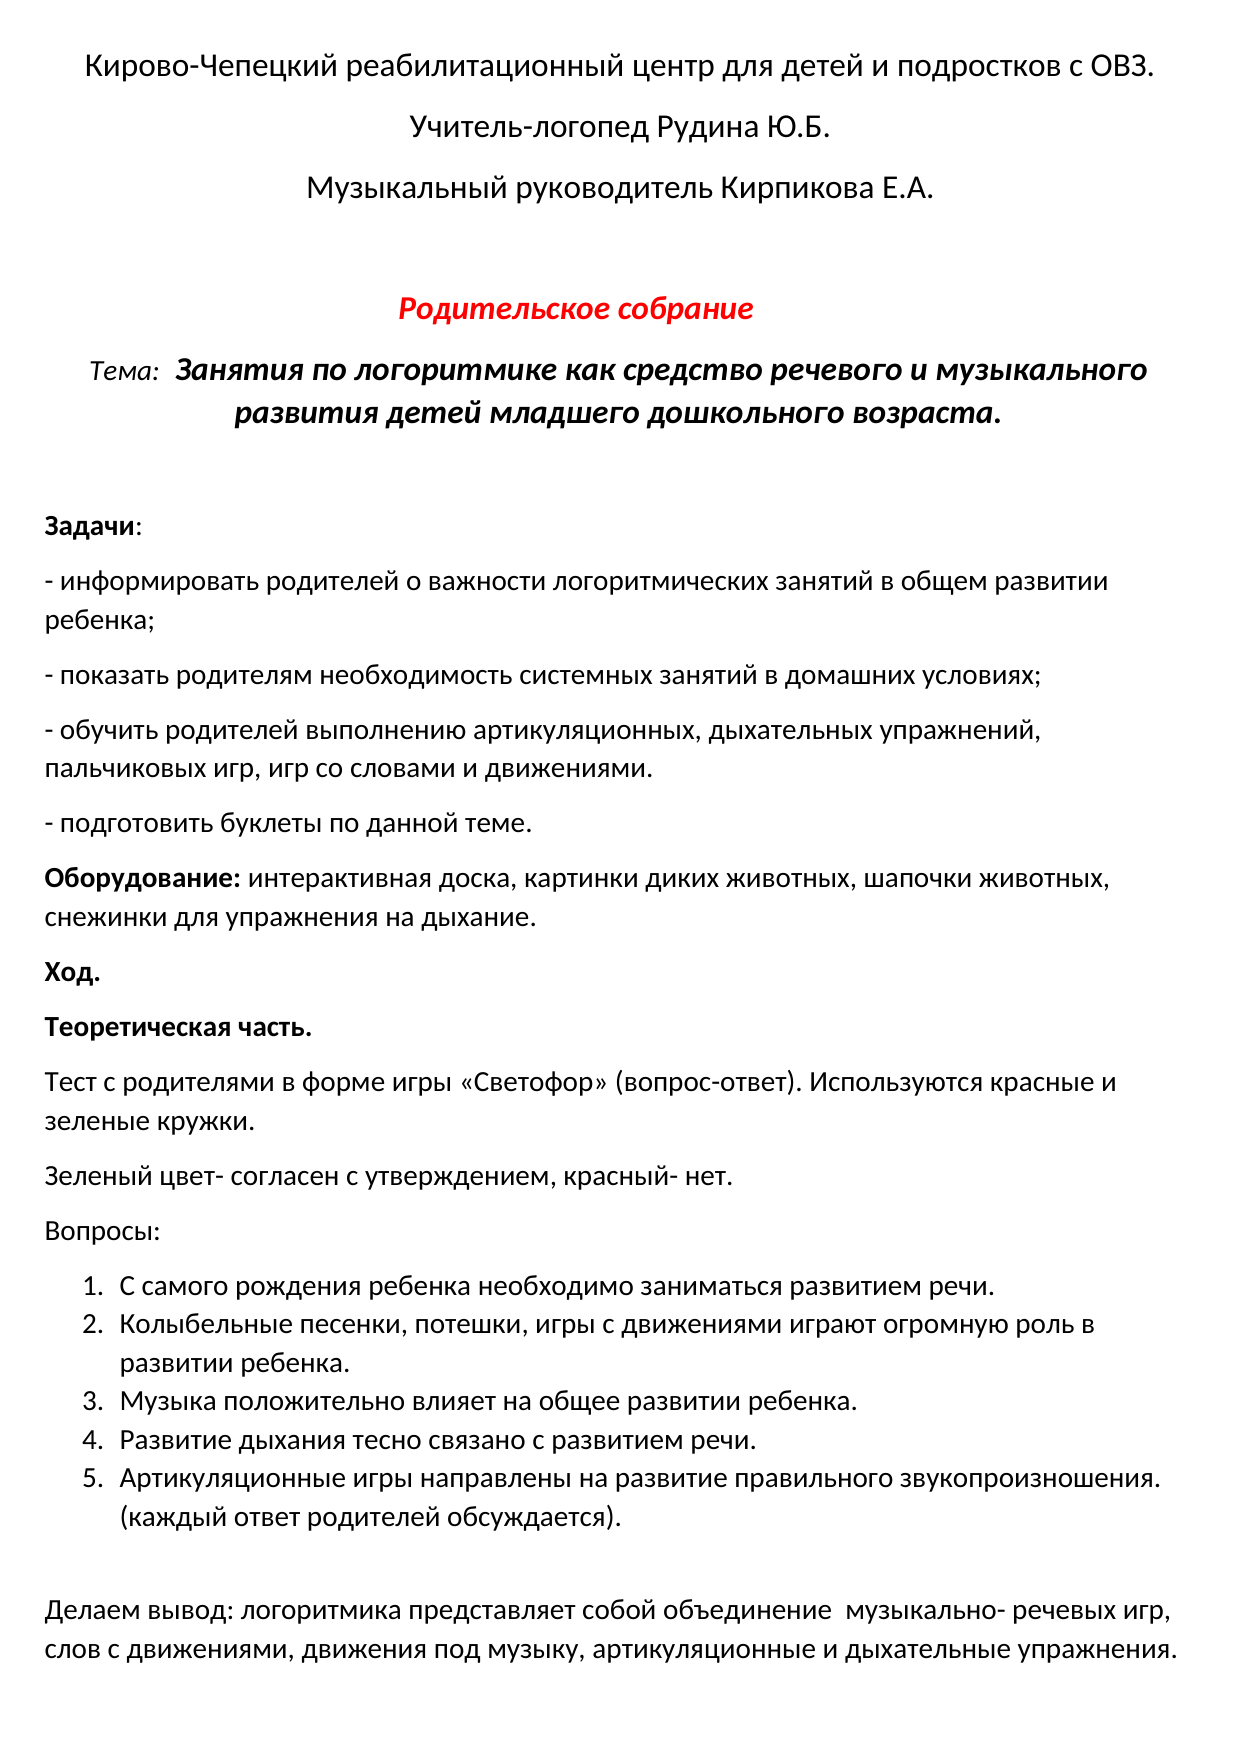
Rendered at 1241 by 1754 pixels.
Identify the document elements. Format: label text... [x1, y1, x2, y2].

list Колыбельные песенки, потешки, игры с движениями играют огромную роль в развитии ребенка. [82, 1306, 1196, 1379]
text Задачи: [44, 507, 1196, 543]
list Развитие дыхания тесно связано с развитием речи. [82, 1421, 1196, 1456]
text Родительское собрание [44, 287, 1196, 328]
text Музыкальный руководитель Кирпикова Е.А. [44, 166, 1196, 206]
text Ход. [44, 953, 1196, 989]
text Вопросы: [44, 1212, 1196, 1248]
text Тема: Занятия по логоритмике как средство речевого и музыкального развития детей младшего дошкольного возраста. [44, 347, 1196, 432]
list Музыка положительно влияет на общее развитии ребенка. [82, 1382, 1196, 1418]
text - подготовить буклеты по данной теме. [44, 804, 1196, 840]
list Артикуляционные игры направлены на развитие правильного звукопроизношения. [82, 1459, 1196, 1495]
text Кирово-Чепецкий реабилитационный центр для детей и подростков с ОВЗ. [44, 44, 1196, 85]
text Тест с родителями в форме игры «Светофор» (вопрос-ответ). Используются красные и зеленые кружки. [44, 1063, 1196, 1137]
text Зеленый цвет- согласен с утверждением, красный- нет. [44, 1157, 1196, 1192]
list С самого рождения ребенка необходимо заниматься развитием речи. [82, 1267, 1196, 1303]
text Теоретическая часть. [44, 1008, 1196, 1044]
text - информировать родителей о важности логоритмических занятий в общем развитии ребенка; [44, 562, 1196, 636]
text - показать родителям необходимость системных занятий в домашних условиях; [44, 656, 1196, 691]
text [44, 1591, 1196, 1665]
text - обучить родителей выполнению артикуляционных, дыхательных упражнений, пальчиковых игр, игр со словами и движениями. [44, 711, 1196, 785]
text Учитель-логопед Рудина Ю.Б. [44, 105, 1196, 146]
text Оборудование: интерактивная доска, картинки диких животных, шапочки животных, снежинки для упражнения на дыхание. [44, 859, 1196, 934]
list (каждый ответ родителей обсуждается). [119, 1498, 1196, 1533]
